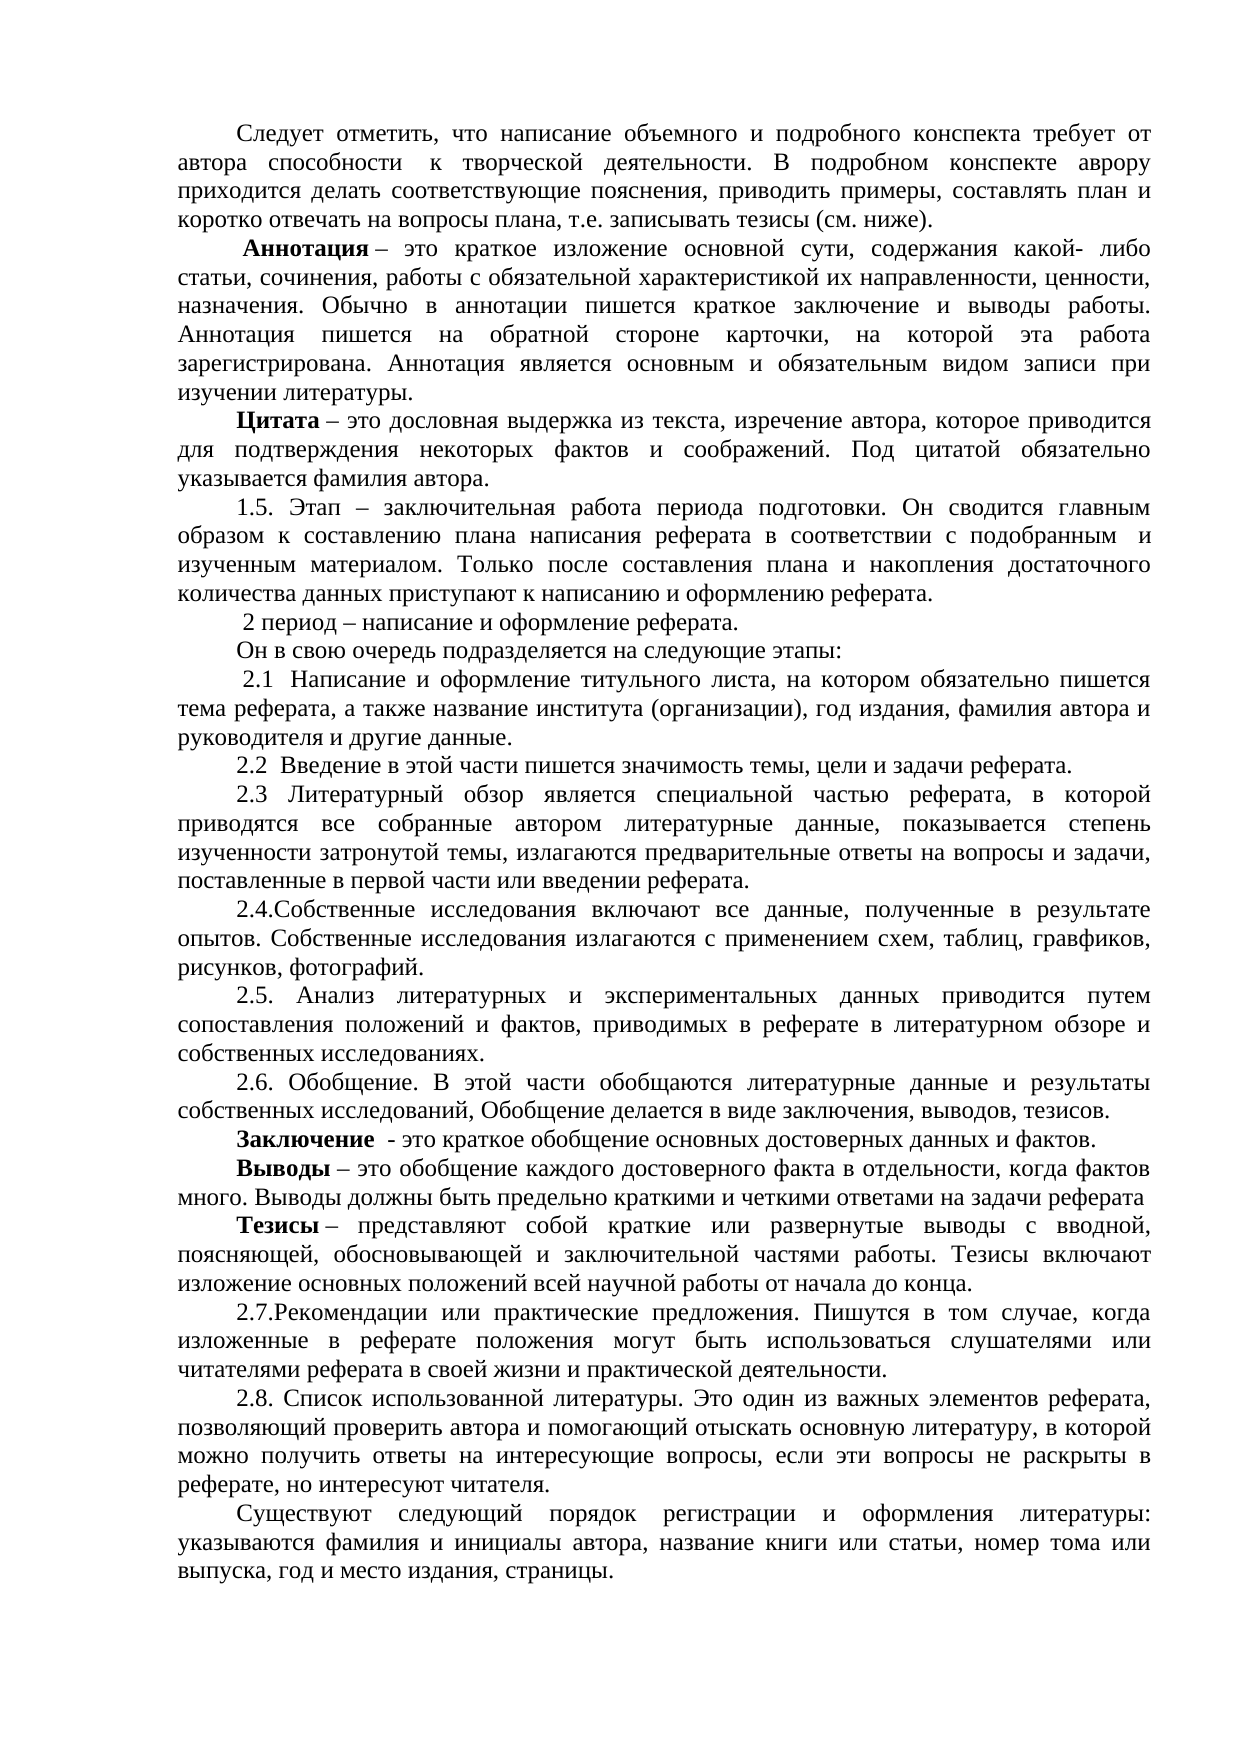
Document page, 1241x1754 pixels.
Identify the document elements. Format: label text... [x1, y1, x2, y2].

text 2 период – написание и оформление реферата. [177, 607, 1152, 636]
text Тезисы – представляют собой краткие или развернутые выводы с вводной, поясняющей, обосновывающей и заключительной частями работы. Тезисы включают изложение основных положений всей научной работы от начала до конца. [177, 1211, 1152, 1297]
text Следует отметить, что написание объемного и подробного конспекта требует от автора способности к творческой деятельности. В подробном конспекте аврору приходится делать соответствующие пояснения, приводить примеры, составлять план и коротко отвечать на вопросы плана, т.е. записывать тезисы (см. ниже). [177, 118, 1152, 233]
text 2.3 Литературный обзор является специальной частью реферата, в которой приводятся все собранные автором литературные данные, показывается степень изученности затронутой темы, излагаются предварительные ответы на вопросы и задачи, поставленные в первой части или введении реферата. [177, 779, 1152, 894]
text 1.5. Этап – заключительная работа периода подготовки. Он сводится главным образом к составлению плана написания реферата в соответствии с подобранным и изученным материалом. Только после составления плана и накопления достаточного количества данных приступают к написанию и оформлению реферата. [177, 492, 1152, 607]
text 2.1 Написание и оформление титульного листа, на котором обязательно пишется тема реферата, а также название института (организации), год издания, фамилия автора и руководителя и другие данные. [177, 664, 1152, 751]
text Цитата – это дословная выдержка из текста, изречение автора, которое приводится для подтверждения некоторых фактов и соображений. Под цитатой обязательно указывается фамилия автора. [177, 406, 1152, 492]
text 2.7.Рекомендации или практические предложения. Пишутся в том случае, когда изложенные в реферате положения могут быть использоваться слушателями или читателями реферата в своей жизни и практической деятельности. [177, 1297, 1152, 1383]
text 2.6. Обобщение. В этой части обобщаются литературные данные и результаты собственных исследований, Обобщение делается в виде заключения, выводов, тезисов. [177, 1067, 1152, 1124]
text 2.5. Анализ литературных и экспериментальных данных приводится путем сопоставления положений и фактов, приводимых в реферате в литературном обзоре и собственных исследованиях. [177, 981, 1152, 1067]
text 2.2 Введение в этой части пишется значимость темы, цели и задачи реферата. [177, 751, 1152, 779]
text 2.4.Собственные исследования включают все данные, полученные в результате опытов. Собственные исследования излагаются с применением схем, таблиц, гравфиков, рисунков, фотографий. [177, 894, 1152, 981]
text Существуют следующий порядок регистрации и оформления литературы: указываются фамилия и инициалы автора, название книги или статьи, номер тома или выпуска, год и место издания, страницы. [177, 1498, 1152, 1584]
text Выводы – это обобщение каждого достоверного факта в отдельности, когда фактов много. Выводы должны быть предельно краткими и четкими ответами на задачи реферата [177, 1153, 1152, 1211]
text Он в свою очередь подразделяется на следующие этапы: [177, 636, 1152, 664]
text Аннотация – это краткое изложение основной сути, содержания какой- либо статьи, сочинения, работы с обязательной характеристикой их направленности, ценности, назначения. Обычно в аннотации пишется краткое заключение и выводы работы. Аннотация пишется на обратной стороне карточки, на которой эта работа зарегистрирована. Аннотация является основным и обязательным видом записи при изучении литературы. [177, 233, 1152, 406]
text Заключение - это краткое обобщение основных достоверных данных и фактов. [177, 1124, 1152, 1153]
text 2.8. Список использованной литературы. Это один из важных элементов реферата, позволяющий проверить автора и помогающий отыскать основную литературу, в которой можно получить ответы на интересующие вопросы, если эти вопросы не раскрыты в реферате, но интересуют читателя. [177, 1383, 1152, 1498]
